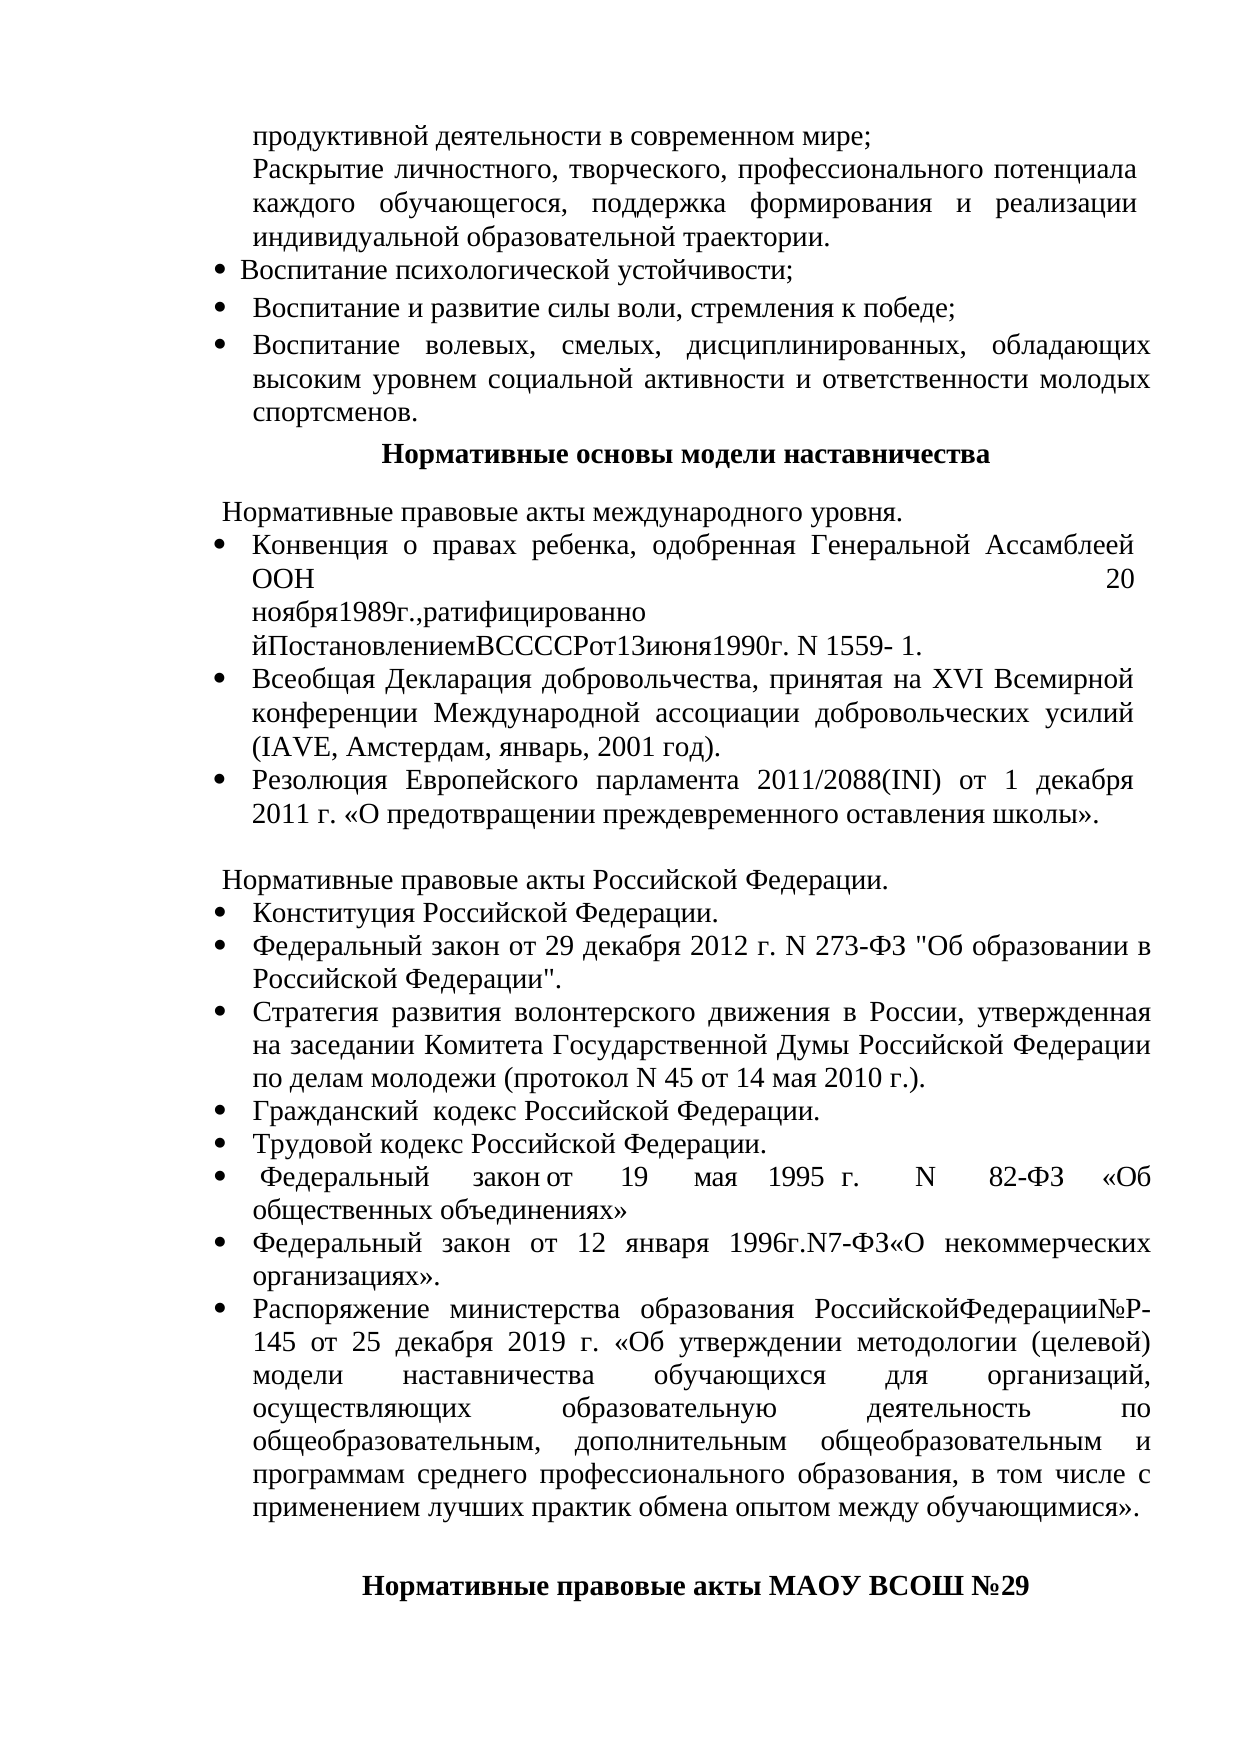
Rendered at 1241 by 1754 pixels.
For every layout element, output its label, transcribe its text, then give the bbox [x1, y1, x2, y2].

list Воспитание волевых, смелых, дисциплинированных, обладающих высоким уровнем социальной активности и ответственности молодых спортсменов. [215, 327, 1152, 428]
list Резолюция Европейского парламента 2011/2088(INI) от 1 декабря 2011 г. «О предотвращении преждевременного оставления школы». [214, 762, 1134, 829]
list Всеобщая Декларация добровольчества, принятая на XVI Всемирной конференции Международной ассоциации добровольческих усилий (IAVE, Амстердам, январь, 2001 год). [214, 662, 1134, 762]
text Нормативные основы модели наставничества [252, 436, 1120, 469]
list Федеральный закон от 12 января 1996г.N7-ФЗ«О некоммерческих организациях». [215, 1226, 1152, 1292]
list Федеральный закон от 29 декабря 2012 г. N 273-ФЗ "Об образовании в Российской Федерации". [215, 929, 1152, 995]
list Гражданский кодекс Российской Федерации. [215, 1094, 1152, 1127]
text Нормативные правовые акты международного уровня. [222, 494, 1152, 527]
list Конституция Российской Федерации. [215, 896, 1152, 929]
list Раскрытие личностного, творческого, профессионального потенциала каждого обучающегося, поддержка формирования и реализации индивидуальной образовательной траектории. [252, 152, 1138, 252]
list Воспитание и развитие силы воли, стремления к победе; [215, 290, 1152, 323]
list Конвенция о правах ребенка, одобренная Генеральной Ассамблеей ООН 20 ноября1989г.,ратифицированнойПостановлениемВССССРот13июня1990г. N 1559- 1. [214, 527, 1134, 662]
list Федеральный закон от 19 мая 1995 г. N 82-ФЗ «Об общественных объединениях» [215, 1160, 1152, 1226]
list продуктивной деятельности в современном мире; [252, 118, 1138, 152]
list Распоряжение министерства образования РоссийскойФедерации№Р-145 от 25 декабря 2019 г. «Об утверждении методологии (целевой) модели наставничества обучающихся для организаций, осуществляющих образовательную деятельность по общеобразовательным, дополнительным общеобразовательным и программам среднего профессионального образования, в том числе с применением лучших практик обмена опытом между обучающимися». [215, 1292, 1152, 1523]
text Нормативные правовые акты Российской Федерации. [222, 863, 1152, 896]
list Стратегия развития волонтерского движения в России, утвержденная на заседании Комитета Государственной Думы Российской Федерации по делам молодежи (протокол N 45 от 14 мая 2010 г.). [215, 995, 1152, 1094]
list Трудовой кодекс Российской Федерации. [215, 1127, 1152, 1160]
text Нормативные правовые акты МАОУ ВСОШ №29 [362, 1568, 1152, 1602]
list Воспитание психологической устойчивости; [215, 252, 1138, 286]
